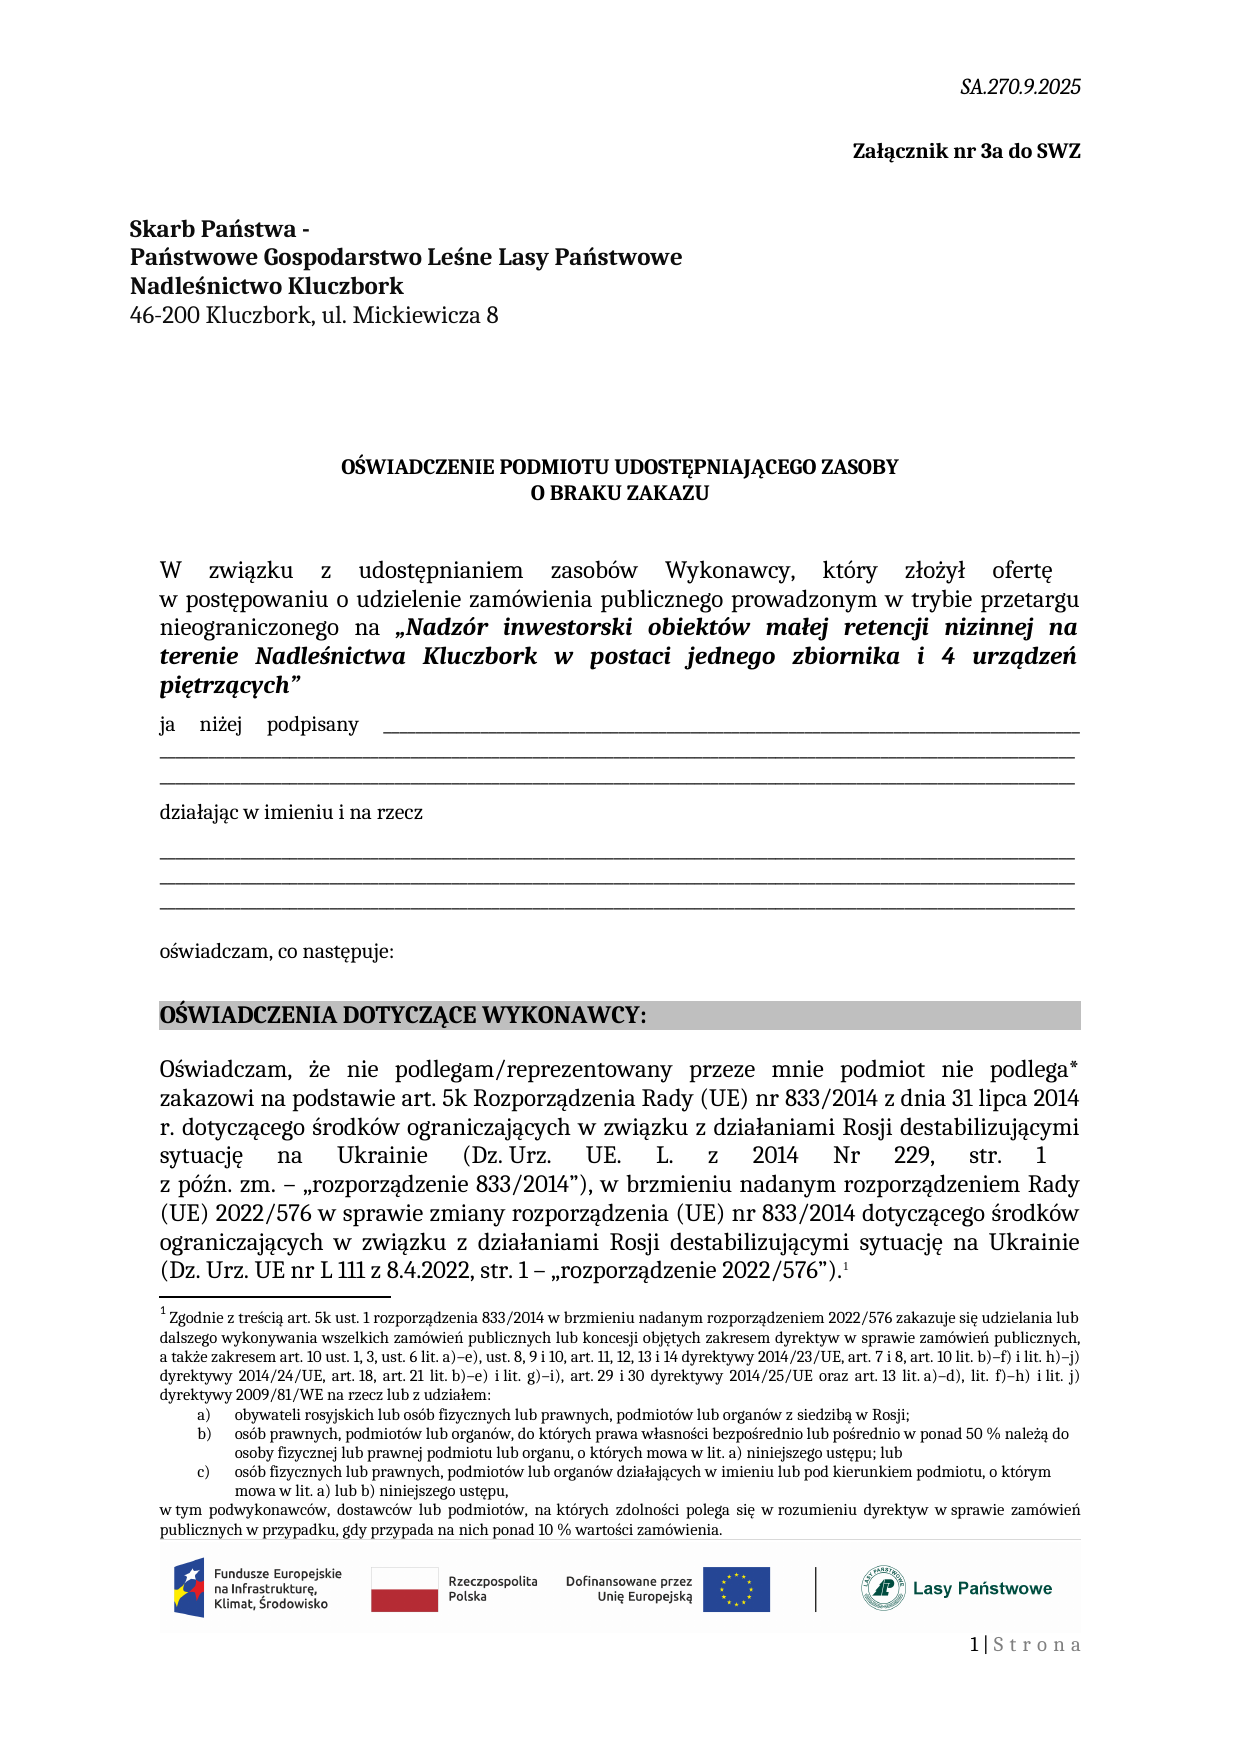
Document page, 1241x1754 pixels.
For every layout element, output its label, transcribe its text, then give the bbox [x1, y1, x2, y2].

text ___________________________________________________________________________________________________________________________________________________________________________________________________________________________________________________________________________________________________________________________________________________ [159, 838, 1081, 913]
text Nadleśnictwo Kluczbork [130, 272, 1081, 301]
text ja niżej podpisany ______________________________________________________________________________________ __________________________________________________________________________________________________________________________________________________________________________________________________________________________________ [159, 712, 1081, 788]
text OŚWIADCZENIE PODMIOTU UDOSTĘPNIAJĄCEGO ZASOBY O BRAKU ZAKAZU [159, 455, 1081, 506]
text działając w imieniu i na rzecz [159, 800, 1081, 825]
text OŚWIADCZENIA DOTYCZĄCE WYKONAWCY: [159, 1001, 1081, 1030]
text 46-200 Kluczbork, ul. Mickiewicza 8 [130, 301, 1081, 329]
text W związku z udostępnianiem zasobów Wykonawcy, który złożył ofertę w postępowaniu o udzielenie zamówienia publicznego prowadzonym w trybie przetargu nieograniczonego na „Nadzór inwestorski obiektów małej retencji nizinnej na terenie Nadleśnictwa Kluczbork w postaci jednego zbiornika i 4 urządzeń piętrzących” [159, 556, 1081, 699]
list Oświadczam, że nie podlegam/reprezentowany przeze mnie podmiot nie podlega* zakazowi na podstawie art. 5k Rozporządzenia Rady (UE) nr 833/2014 z dnia 31 lipca 2014 r. dotyczącego środków ograniczających w związku z działaniami Rosji destabilizującymi sytuację na Ukrainie (Dz. Urz. UE. L. z 2014 Nr 229, str. 1 z późn. zm. – „rozporządzenie 833/2014”), w brzmieniu nadanym rozporządzeniem Rady (UE) 2022/576 w sprawie zmiany rozporządzenia (UE) nr 833/2014 dotyczącego środków ograniczających w związku z działaniami Rosji destabilizującymi sytuację na Ukrainie (Dz. Urz. UE nr L 111 z 8.4.2022, str. 1 – „rozporządzenie 2022/576”). [159, 1055, 1081, 1285]
text oświadczam, co następuje: [159, 938, 1081, 964]
text Skarb Państwa - Państwowe Gospodarstwo Leśne Lasy Państwowe [130, 214, 1081, 272]
text Załącznik nr 3a do SWZ [159, 139, 1081, 164]
picture [159, 1542, 1081, 1633]
